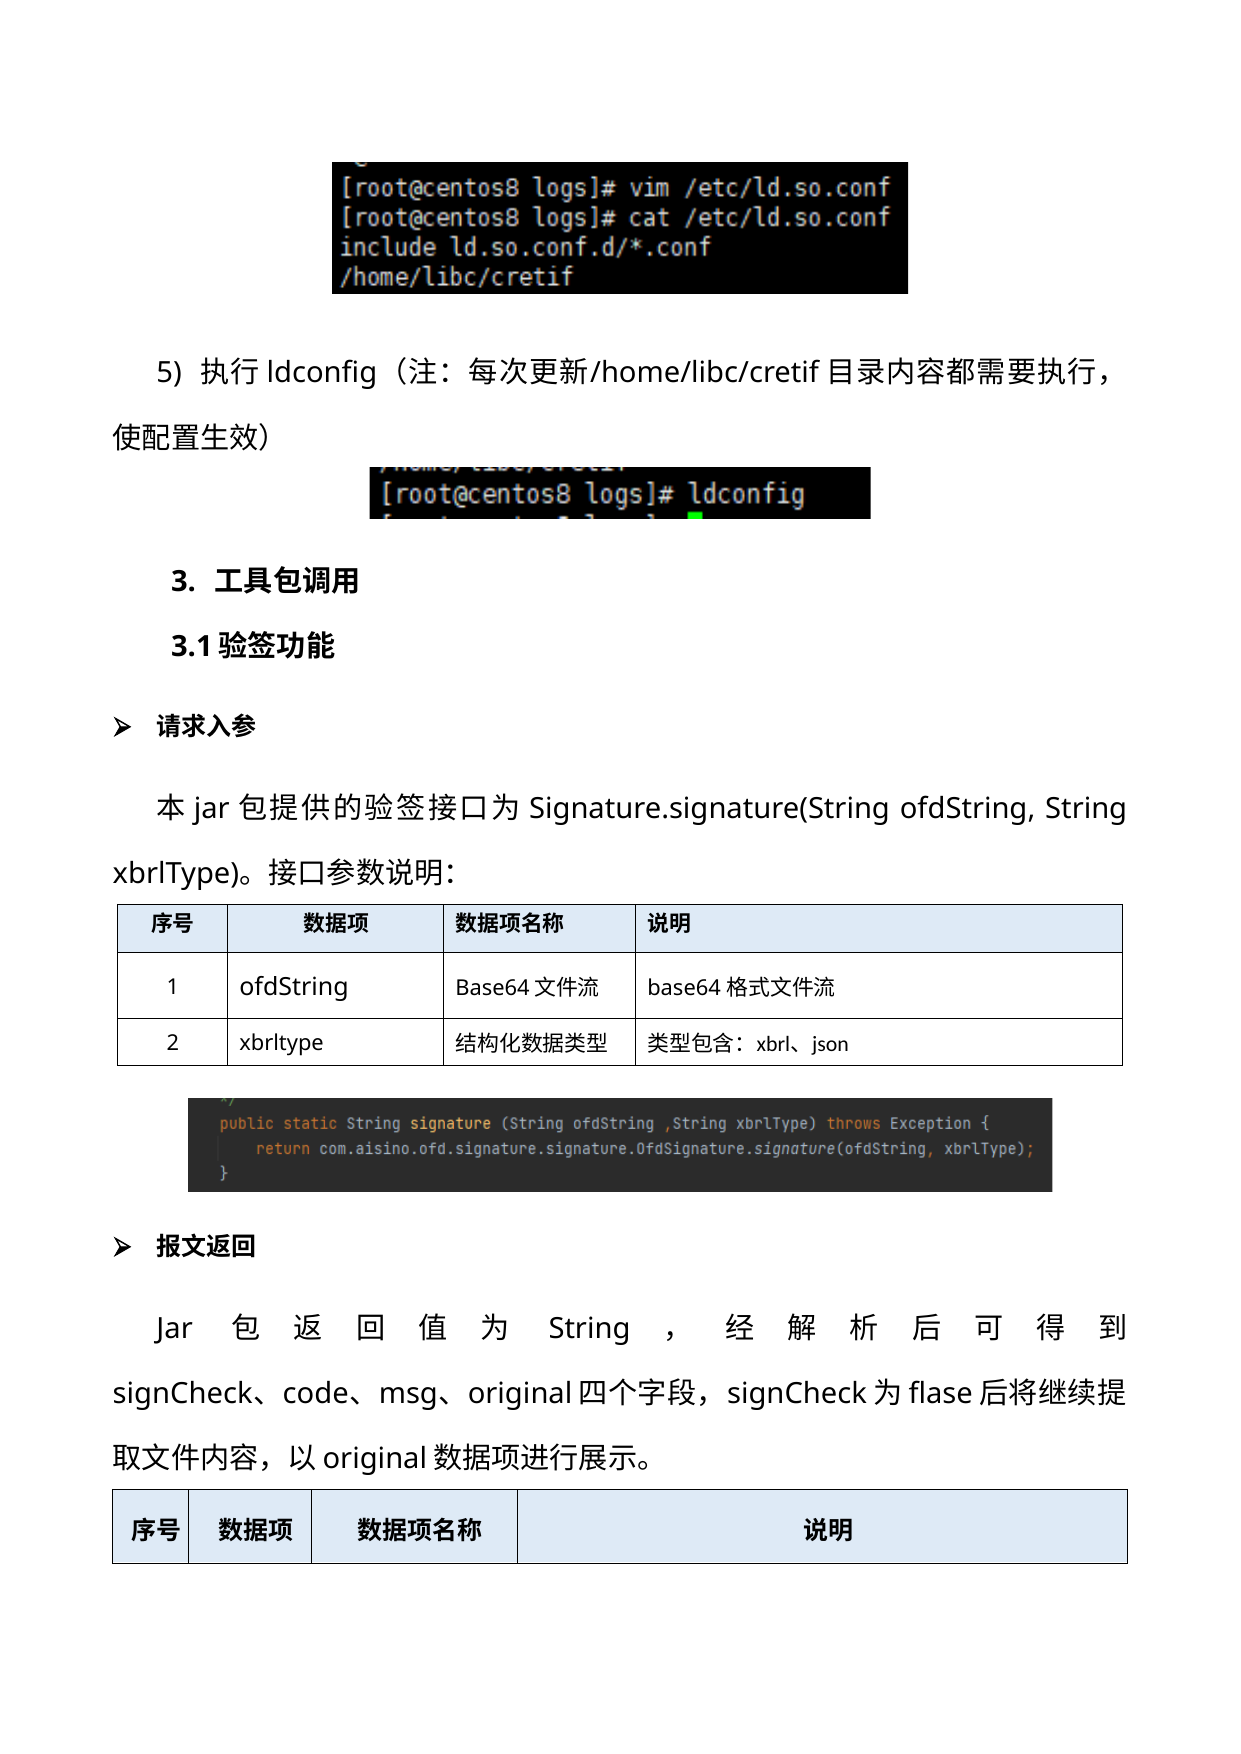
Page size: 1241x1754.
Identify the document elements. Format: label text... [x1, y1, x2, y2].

table_cell ofdString [228, 953, 443, 1018]
list 执行ldconfig（注：每次更新/home/libc/cretif目录内容都需要执行，使配置生效） [112, 338, 1128, 468]
table_header 数据项名称 [444, 905, 635, 952]
table_header 说明 [636, 905, 1122, 952]
picture [369, 467, 871, 519]
list 工具包调用 [171, 546, 1128, 611]
picture [188, 1098, 1053, 1192]
text 本jar包提供的验签接口为Signature.signature(String ofdString, String xbrlType)。接口参数说明： [112, 774, 1128, 904]
picture [332, 162, 909, 294]
table_cell 类型包含：xbrl、json [636, 1019, 1122, 1065]
table_header 数据项 [189, 1490, 311, 1562]
table_header 数据项 [228, 905, 443, 952]
table_cell Base64文件流 [444, 953, 635, 1018]
text 3.1验签功能 [171, 611, 1128, 676]
table_cell 2 [118, 1019, 227, 1065]
table_cell 1 [118, 953, 227, 1018]
list 请求入参 [112, 692, 1128, 757]
table_header 说明 [518, 1490, 1127, 1562]
table_cell 结构化数据类型 [444, 1019, 635, 1065]
table_cell base64 格式文件流 [636, 953, 1122, 1018]
table_cell xbrltype [228, 1019, 443, 1065]
table_header 序号 [118, 905, 227, 952]
text Jar包返回值为String，经解析后可得到signCheck、code、msg、original四个字段，signCheck为flase后将继续提取文件内容，以original数据项进行展示。 [112, 1294, 1128, 1489]
table_header 数据项名称 [312, 1490, 517, 1562]
list 报文返回 [112, 1212, 1128, 1277]
table_header 序号 [113, 1490, 188, 1562]
